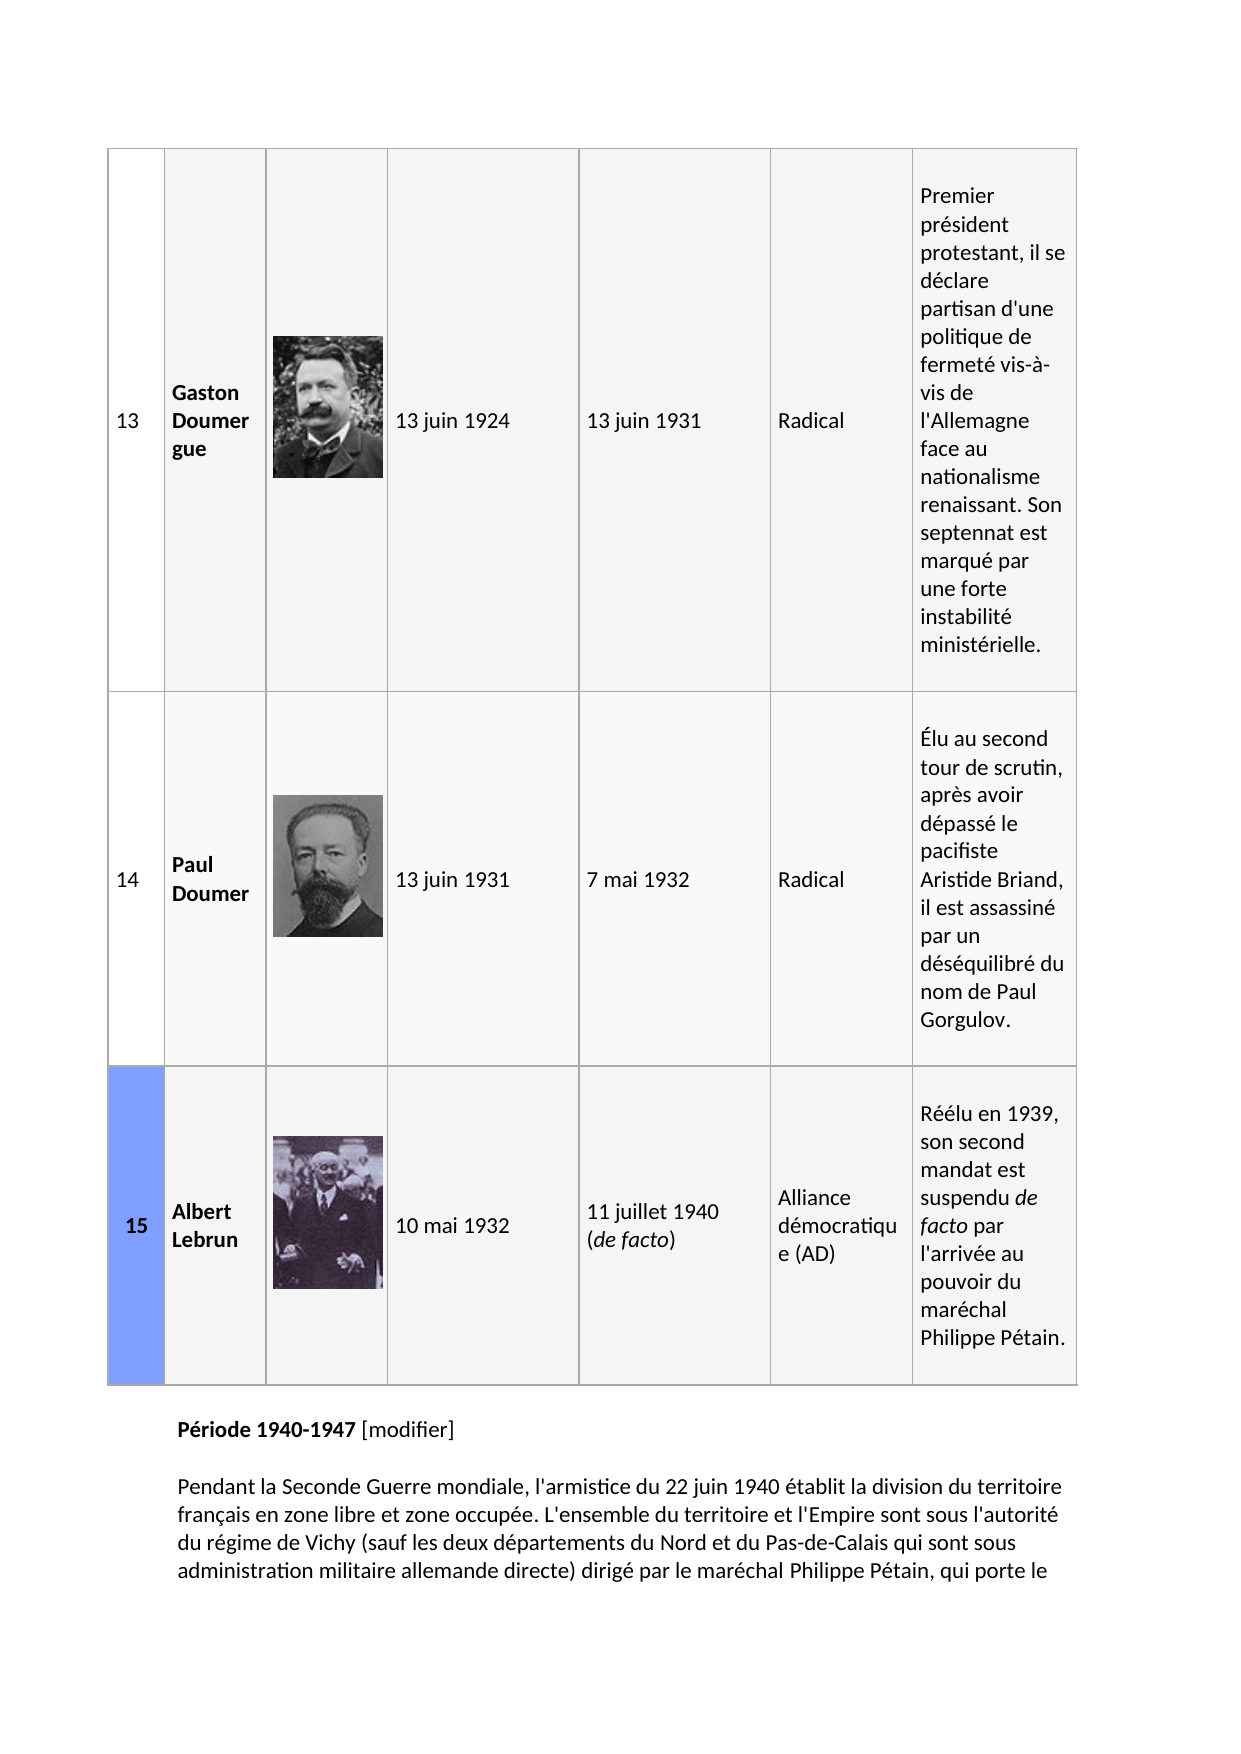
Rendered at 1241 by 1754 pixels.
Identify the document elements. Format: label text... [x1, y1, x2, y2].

picture [273, 1136, 383, 1289]
table_cell Élu au second tour de scrutin, après avoir dépassé le pacifiste Aristide Briand, il est assassiné par un déséquilibré du nom de Paul Gorgulov. [913, 692, 1076, 1065]
table_cell 15 [109, 1067, 164, 1384]
picture [273, 795, 383, 937]
table_cell Paul Doumer [165, 692, 265, 1065]
picture [273, 336, 383, 478]
table_cell Radical [771, 149, 912, 691]
table_cell 14 [109, 692, 164, 1065]
table_cell Alliance démocratique (AD) [771, 1067, 912, 1384]
table_cell Premier président protestant, il se déclare partisan d'une politique de fermeté vis-à-vis de l'Allemagne face au nationalisme renaissant. Son septennat est marqué par une forte instabilité ministérielle. [913, 149, 1076, 691]
table_cell 11 juillet 1940 (de facto) [580, 1067, 770, 1384]
table_cell Gaston Doumergue [165, 149, 265, 691]
table_cell 13 juin 1931 [388, 692, 578, 1065]
table_cell [267, 1067, 387, 1384]
table_cell 13 [109, 149, 164, 691]
table_cell 10 mai 1932 [388, 1067, 578, 1384]
text Période 1940-1947 [modifier] [177, 1415, 1063, 1443]
table_cell [267, 692, 387, 1065]
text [177, 1472, 1063, 1584]
table_cell Réélu en 1939, son second mandat est suspendu de facto par l'arrivée au pouvoir du maréchal Philippe Pétain. [913, 1067, 1076, 1384]
table_cell Radical [771, 692, 912, 1065]
table_cell [267, 149, 387, 691]
table_cell 7 mai 1932 [580, 692, 770, 1065]
table_cell Albert Lebrun [165, 1067, 265, 1384]
table_cell 13 juin 1931 [580, 149, 770, 691]
table_cell 13 juin 1924 [388, 149, 578, 691]
